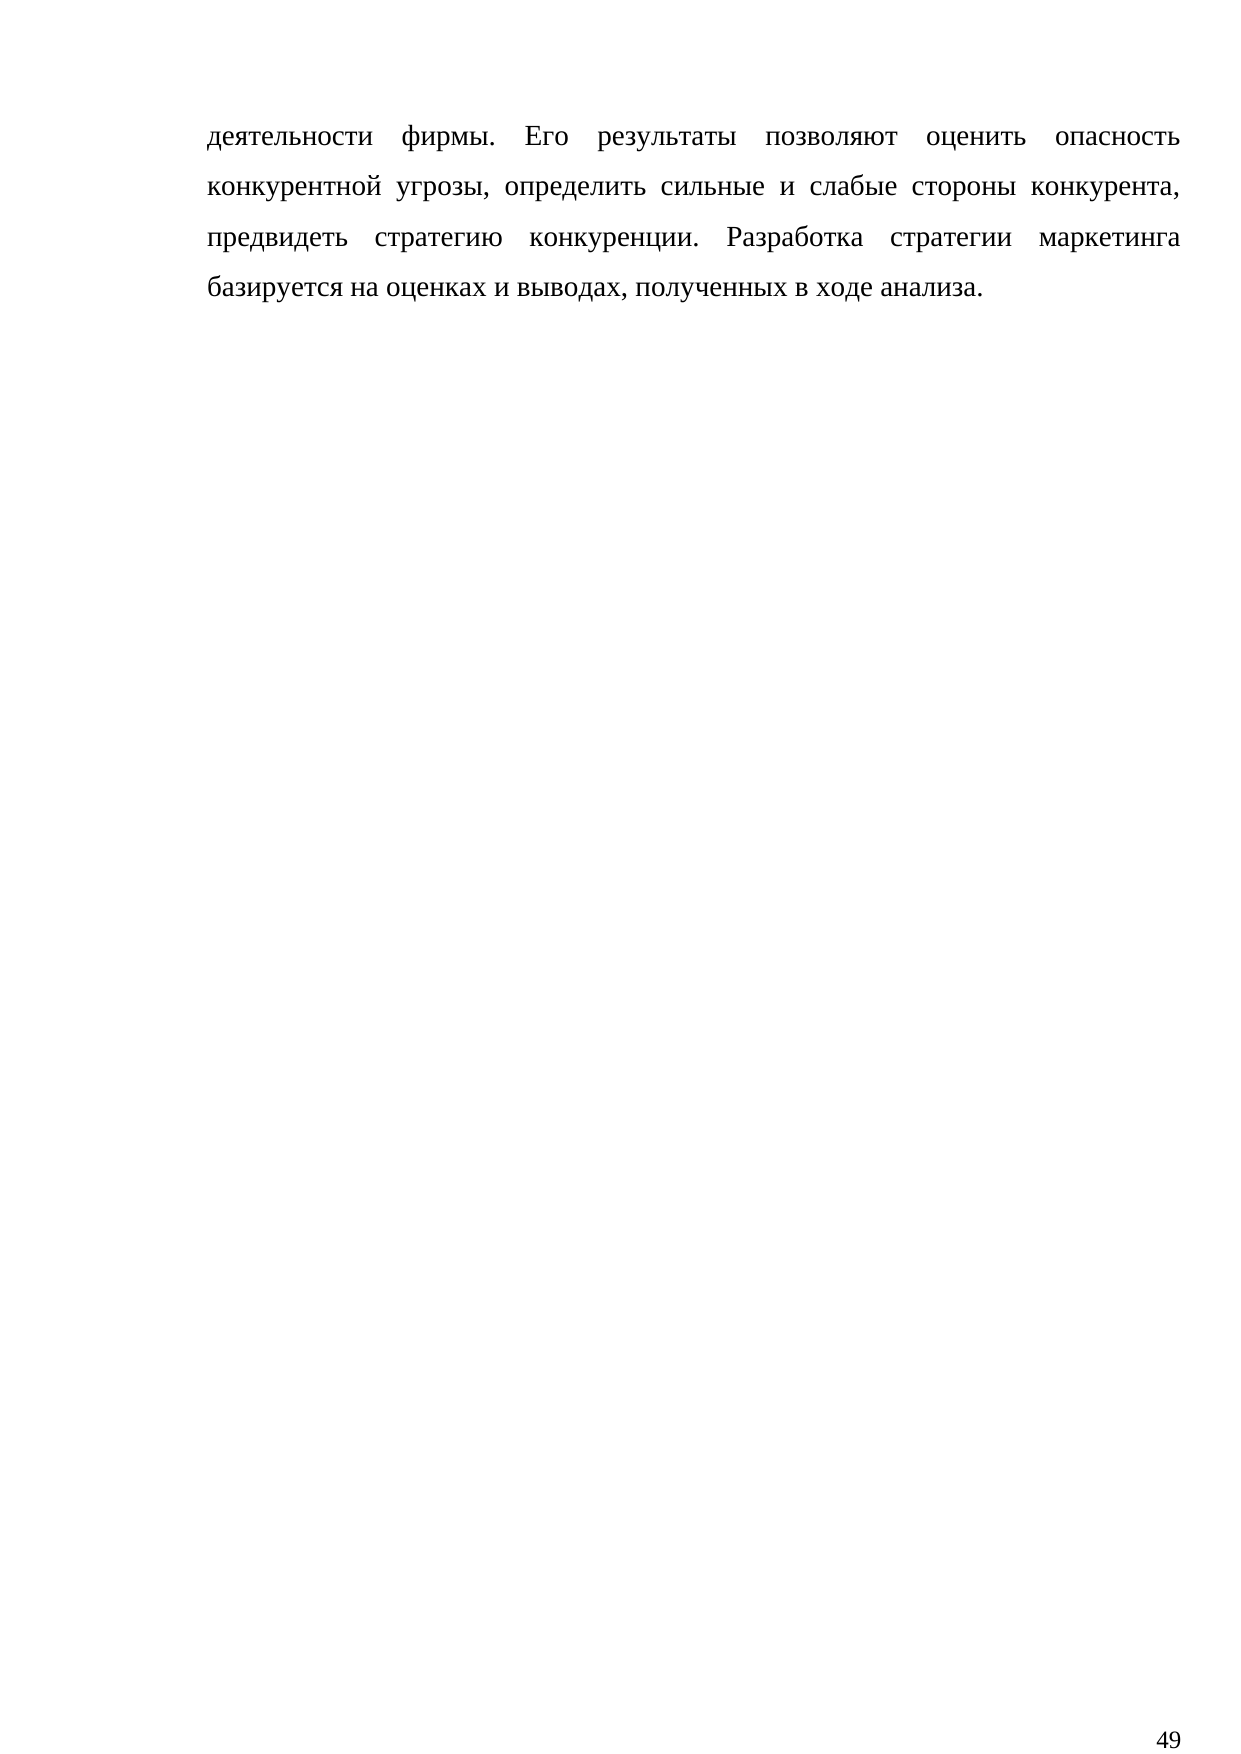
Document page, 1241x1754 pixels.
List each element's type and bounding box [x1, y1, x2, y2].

text [207, 118, 1181, 303]
